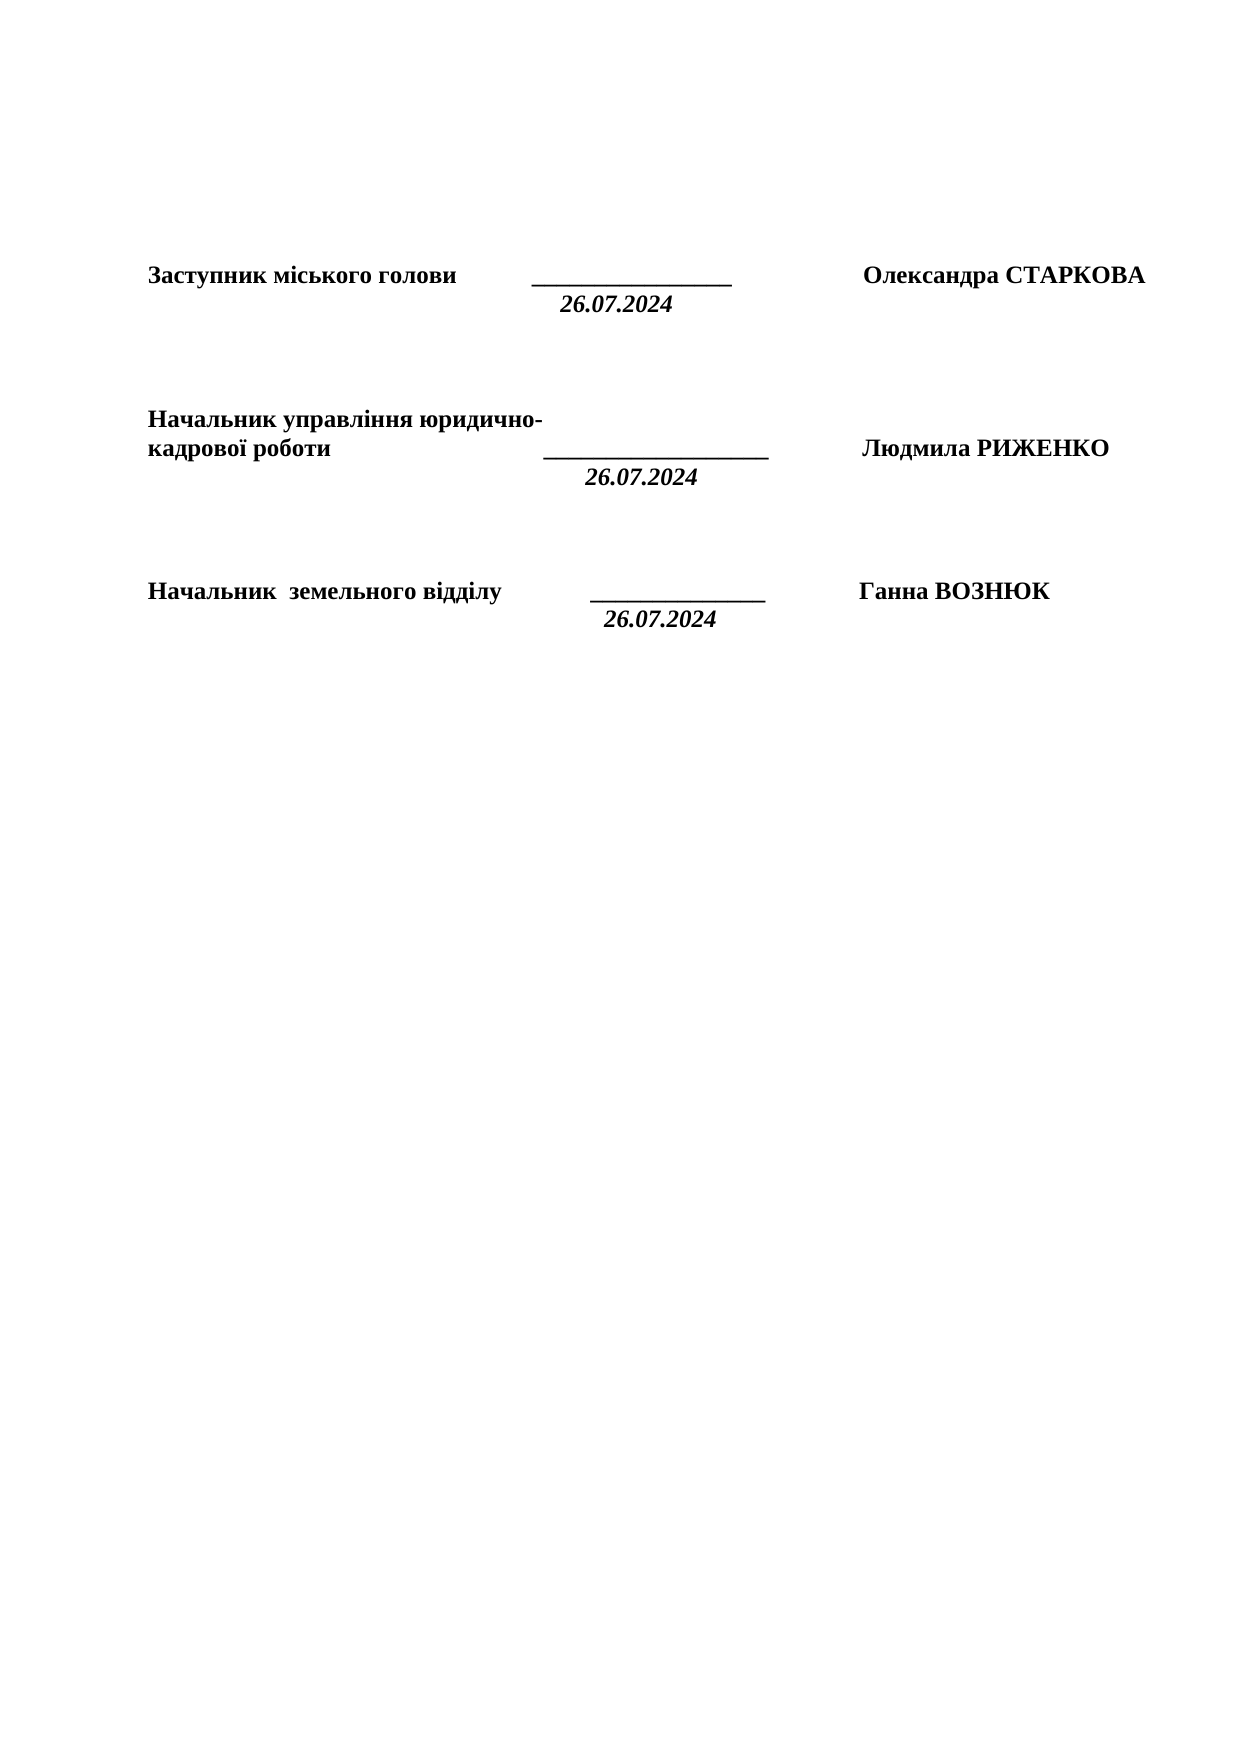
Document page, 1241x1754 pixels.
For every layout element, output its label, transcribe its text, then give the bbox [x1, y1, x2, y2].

text Начальник управління юридично- [148, 375, 1152, 433]
text 26.07.2024 [148, 289, 1152, 347]
text Начальник земельного відділу ______________ Ганна ВОЗНЮК [148, 576, 1152, 604]
text 26.07.2024 [148, 462, 1152, 576]
text 26.07.2024 [148, 604, 1152, 633]
text Заступник міського голови ________________ Олександра СТАРКОВА [148, 260, 1152, 289]
text кадрової роботи __________________ Людмила РИЖЕНКО [148, 433, 1152, 462]
